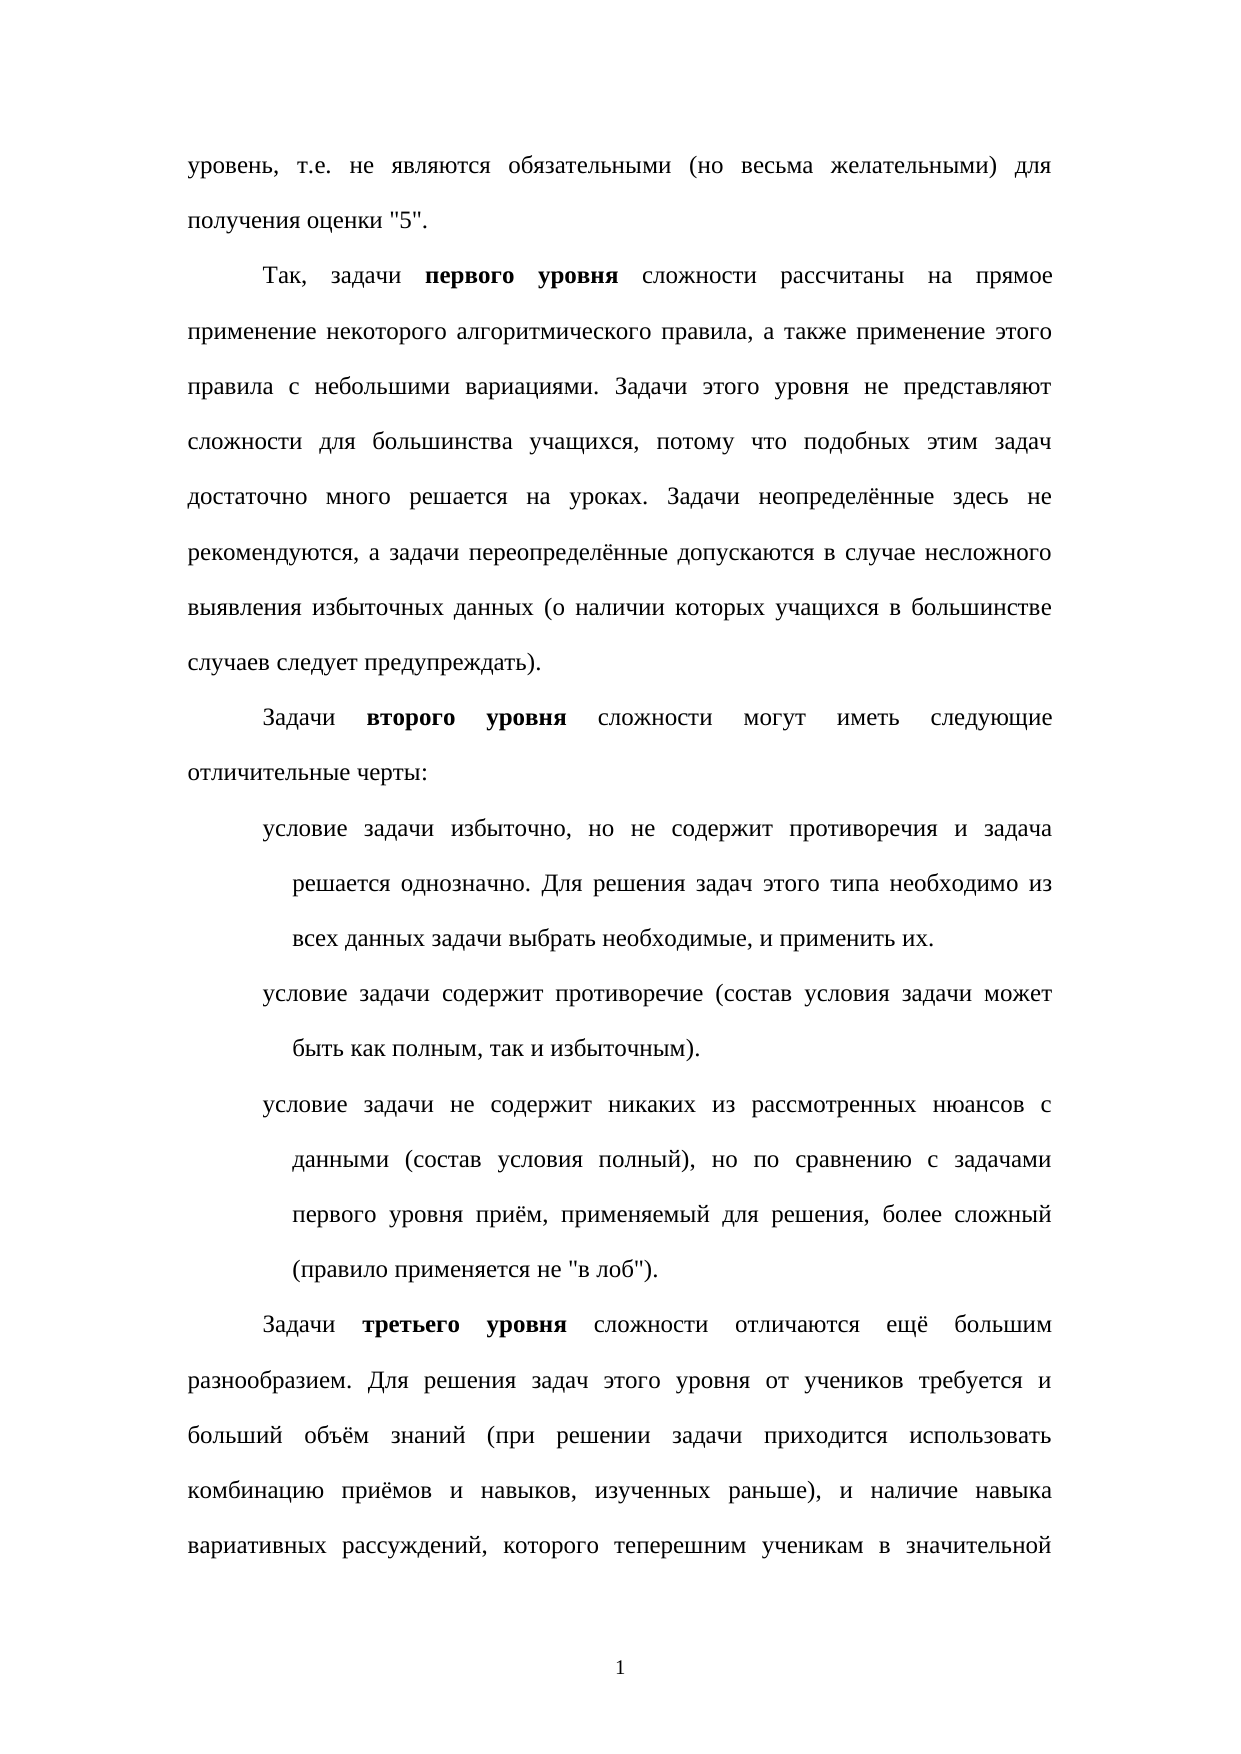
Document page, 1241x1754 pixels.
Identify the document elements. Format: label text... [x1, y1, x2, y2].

text условие задачи содержит противоречие (состав условия задачи может быть как полным, так и избыточным). [262, 978, 1053, 1062]
text Задачи второго уровня сложности могут иметь следующие отличительные черты: [187, 702, 1053, 786]
text Так, задачи первого уровня сложности рассчитаны на прямое применение некоторого алгоритмического правила, а также применение этого правила с небольшими вариациями. Задачи этого уровня не представляют сложности для большинства учащихся, потому что подобных этим задач достаточно много решается на уроках. Задачи неопределённые здесь не рекомендуются, а задачи переопределённые допускаются в случае несложного выявления избыточных данных (о наличии которых учащихся в большинстве случаев следует предупреждать). [187, 260, 1053, 676]
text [187, 1309, 1053, 1559]
text условие задачи не содержит никаких из рассмотренных нюансов с данными (состав условия полный), но по сравнению с задачами первого уровня приём, применяемый для решения, более сложный (правило применяется не "в лоб"). [262, 1088, 1053, 1283]
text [187, 150, 1053, 234]
text условие задачи избыточно, но не содержит противоречия и задача решается однозначно. Для решения задач этого типа необходимо из всех данных задачи выбрать необходимые, и применить их. [262, 812, 1053, 952]
